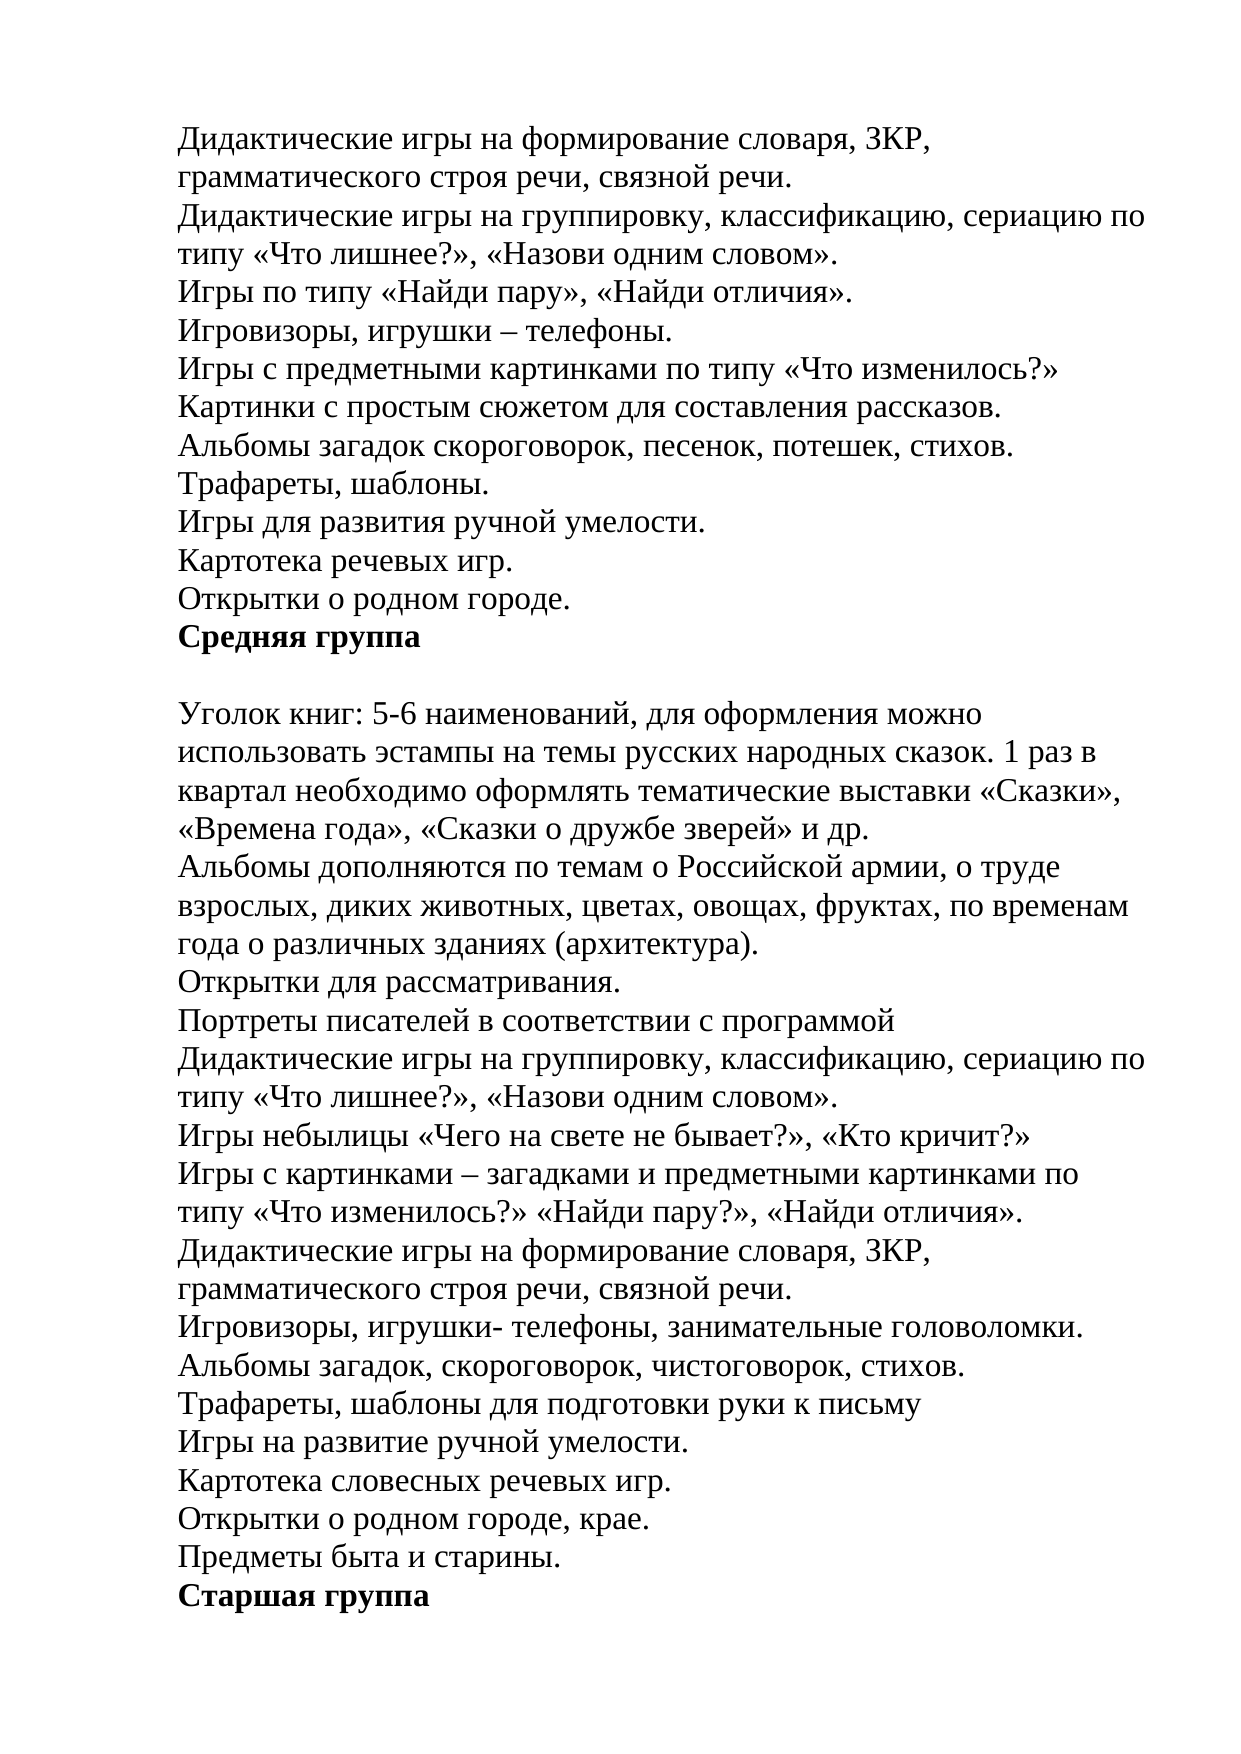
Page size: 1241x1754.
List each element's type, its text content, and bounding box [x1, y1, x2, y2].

text Портреты писателей в соответствии с программой [177, 1000, 1152, 1038]
text Открытки о родном городе. [177, 578, 1152, 616]
text Игры для развития ручной умелости. [177, 501, 1152, 540]
text Средняя группа [177, 616, 1152, 655]
text Дидактические игры на группировку, классификацию, сериацию по типу «Что лишнее?», «Назови одним словом». [177, 1038, 1152, 1115]
text Игры с предметными картинками по типу «Что изменилось?» [177, 348, 1152, 386]
text Трафареты, шаблоны. [177, 463, 1152, 501]
text Альбомы загадок, скороговорок, чистоговорок, стихов. [177, 1345, 1152, 1383]
text Картотека речевых игр. [177, 540, 1152, 578]
text Дидактические игры на группировку, классификацию, сериацию по типу «Что лишнее?», «Назови одним словом». [177, 195, 1152, 271]
text Игры по типу «Найди пару», «Найди отличия». [177, 271, 1152, 310]
text Игры на развитие ручной умелости. [177, 1421, 1152, 1460]
text Игровизоры, игрушки – телефоны. [177, 310, 1152, 348]
text Предметы быта и старины. [177, 1536, 1152, 1575]
text Дидактические игры на формирование словаря, ЗКР, грамматического строя речи, связной речи. [177, 1230, 1152, 1306]
text Картинки с простым сюжетом для составления рассказов. [177, 386, 1152, 425]
text Открытки о родном городе, крае. [177, 1498, 1152, 1536]
text Дидактические игры на формирование словаря, ЗКР, грамматического строя речи, связной речи. [177, 118, 1152, 195]
text Игры с картинками – загадками и предметными картинками по типу «Что изменилось?» «Найди пару?», «Найди отличия». [177, 1153, 1152, 1230]
text Уголок книг: 5-6 наименований, для оформления можно использовать эстампы на темы русских народных сказок. 1 раз в квартал необходимо оформлять тематические выставки «Сказки», «Времена года», «Сказки о дружбе зверей» и др. [177, 693, 1152, 846]
text Старшая группа [177, 1575, 1152, 1613]
text Игры небылицы «Чего на свете не бывает?», «Кто кричит?» [177, 1115, 1152, 1153]
text Открытки для рассматривания. [177, 961, 1152, 1000]
text Картотека словесных речевых игр. [177, 1460, 1152, 1498]
text Альбомы загадок скороговорок, песенок, потешек, стихов. [177, 425, 1152, 463]
text Трафареты, шаблоны для подготовки руки к письму [177, 1383, 1152, 1421]
text Альбомы дополняются по темам о Российской армии, о труде взрослых, диких животных, цветах, овощах, фруктах, по временам года о различных зданиях (архитектура). [177, 846, 1152, 961]
text Игровизоры, игрушки- телефоны, занимательные головоломки. [177, 1306, 1152, 1345]
